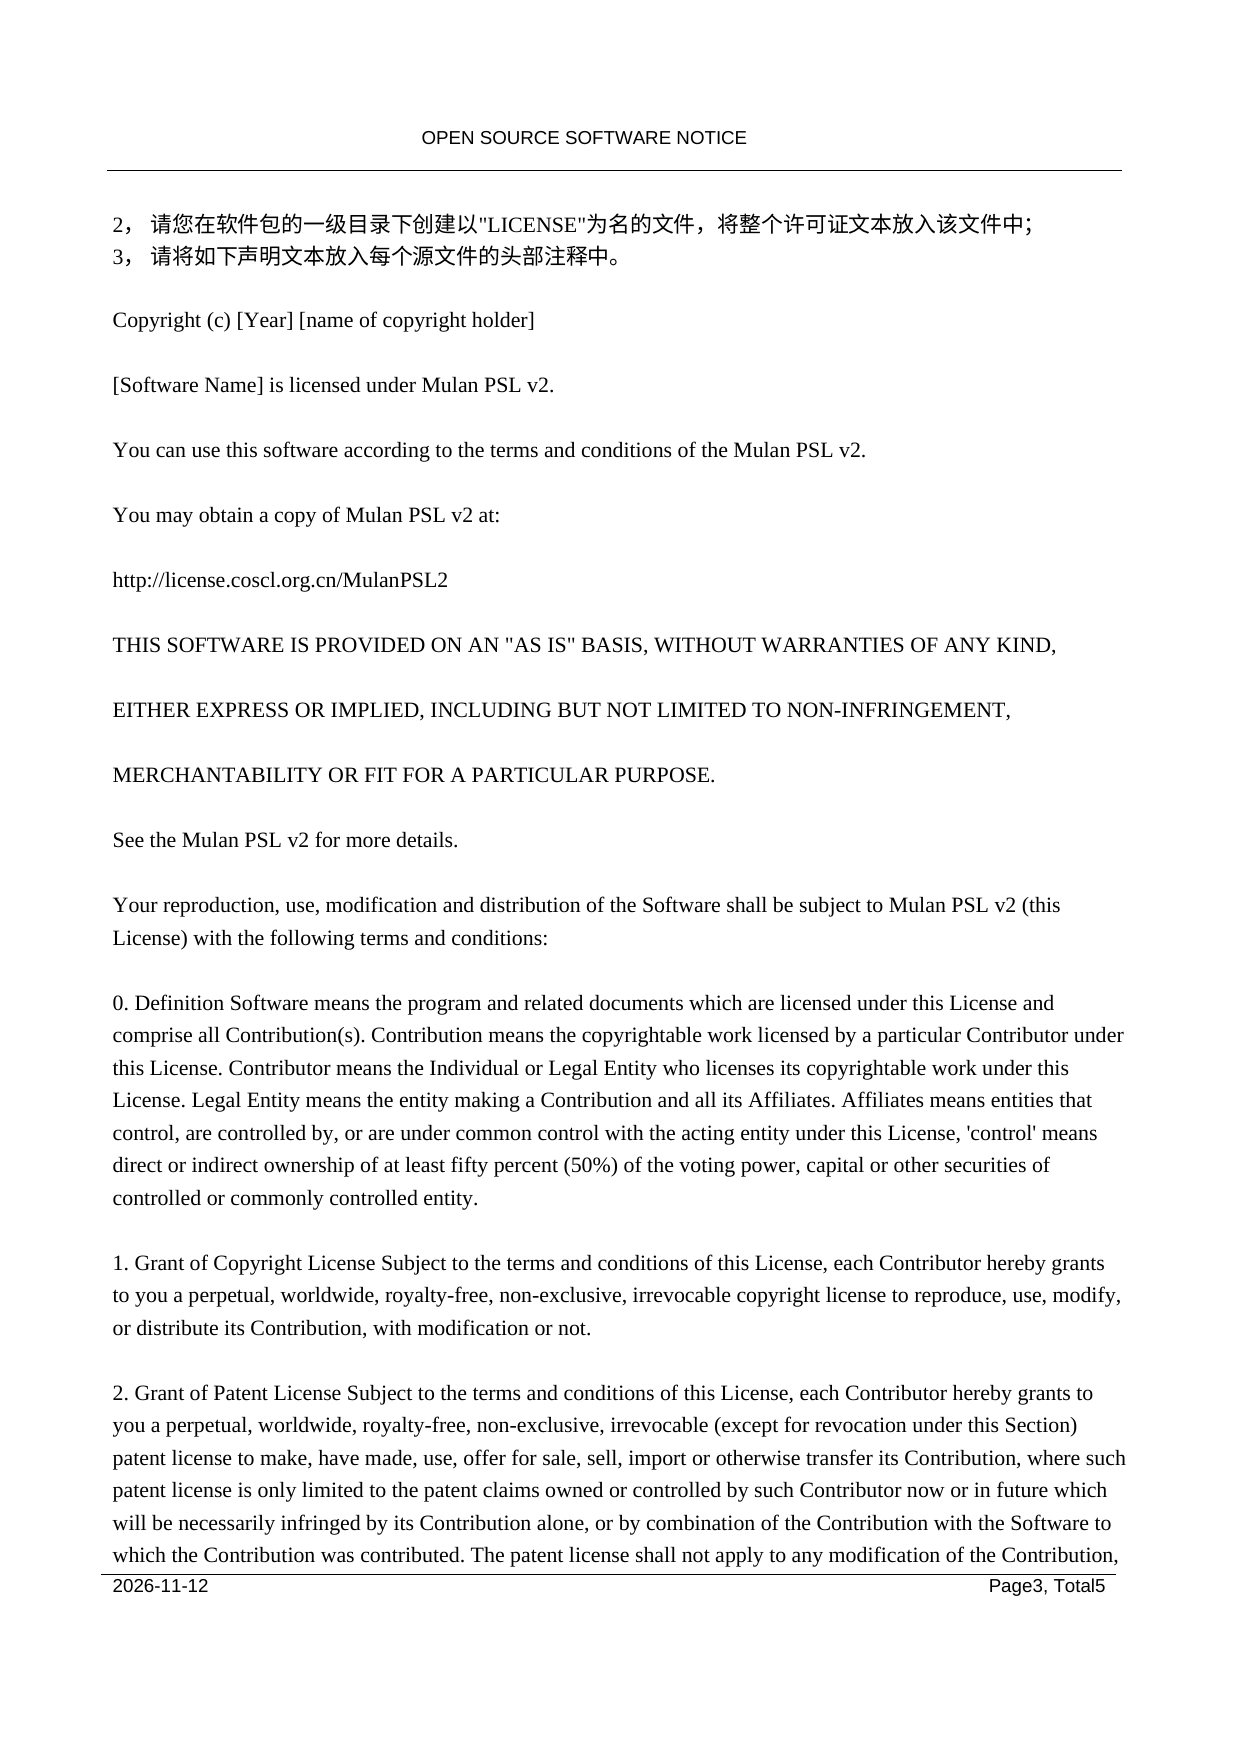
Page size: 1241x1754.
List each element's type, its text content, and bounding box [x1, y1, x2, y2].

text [112, 239, 1128, 1571]
text 2， 请您在软件包的一级目录下创建以"LICENSE"为名的文件，将整个许可证文本放入该文件中； [112, 206, 1128, 239]
